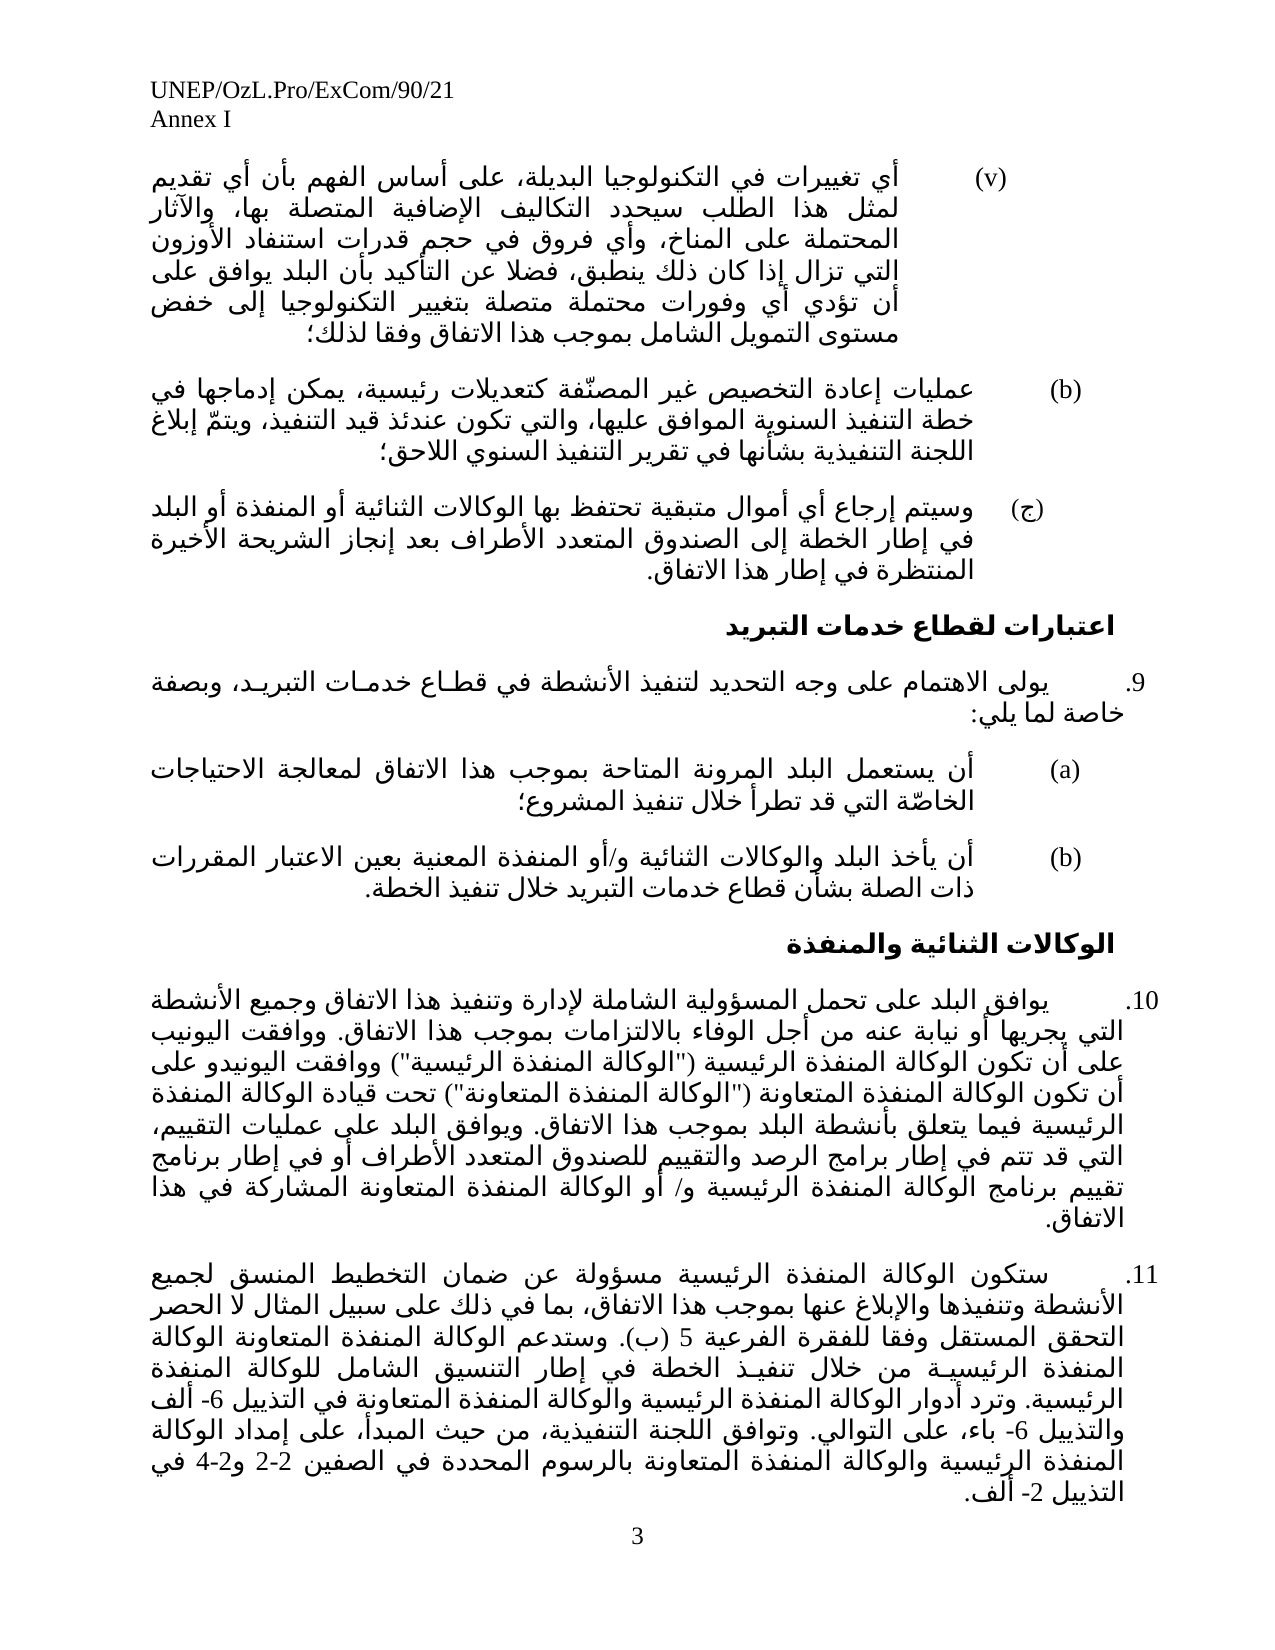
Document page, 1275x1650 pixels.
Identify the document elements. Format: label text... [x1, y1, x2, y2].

subtitle يولى الاهتمام على وجه التحديد لتنفيذ الأنشطة في قطـاع خدمـات التبريـد، وبصفة خاصة لما يلي: [150, 666, 1125, 728]
subtitle اعتبارات لقطاع خدمات التبريد [150, 610, 1116, 641]
subtitle عمليات إعادة التخصيص غير المصنّفة كتعديلات رئيسية، يمكن إدماجها في خطة التنفيذ السنوية الموافق عليها، والتي تكون عندئذ قيد التنفيذ، ويتمّ إبلاغ اللجنة التنفيذية بشأنها في تقرير التنفيذ السنوي اللاحق؛ [150, 373, 1050, 467]
subtitle الوكالات الثنائية والمنفذة [150, 928, 1116, 959]
subtitle أن يأخذ البلد والوكالات الثنائية و/أو المنفذة المعنية بعين الاعتبار المقررات ذات الصلة بشأن قطاع خدمات التبريد خلال تنفيذ الخطة. [150, 841, 1050, 903]
subtitle أن يستعمل البلد المرونة المتاحة بموجب هذا الاتفاق لمعالجة الاحتياجات الخاصّة التي قد تطرأ خلال تنفيذ المشروع؛ [150, 753, 1050, 816]
subtitle أي تغييرات في التكنولوجيا البديلة، على أساس الفهم بأن أي تقديم لمثل هذا الطلب سيحدد التكاليف الإضافية المتصلة بها، والآثار المحتملة على المناخ، وأي فروق في حجم قدرات استنفاد الأوزون التي تزال إذا كان ذلك ينطبق، فضلا عن التأكيد بأن البلد يوافق على أن تؤدي أي وفورات محتملة متصلة بتغيير التكنولوجيا إلى خفض مستوى التمويل الشامل بموجب هذا الاتفاق وفقا لذلك؛ [150, 161, 975, 348]
subtitle يوافق البلد على تحمل المسؤولية الشاملة لإدارة وتنفيذ هذا الاتفاق وجميع الأنشطة التي يجريها أو نيابة عنه من أجل الوفاء بالالتزامات بموجب هذا الاتفاق. ووافقت اليونيب على أن تكون الوكالة المنفذة الرئيسية ("الوكالة المنفذة الرئيسية") ووافقت اليونيدو على أن تكون الوكالة المنفذة المتعاونة ("الوكالة المنفذة المتعاونة") تحت قيادة الوكالة المنفذة الرئيسية فيما يتعلق بأنشطة البلد بموجب هذا الاتفاق. ويوافق البلد على عمليات التقييم، التي قد تتم في إطار برامج الرصد والتقييم للصندوق المتعدد الأطراف أو في إطار برنامج تقييم برنامج الوكالة المنفذة الرئيسية و/ أو الوكالة المنفذة المتعاونة المشاركة في هذا الاتفاق. [150, 984, 1125, 1233]
text (ج) وسيتم إرجاع أي أموال متبقية تحتفظ بها الوكالات الثنائية أو المنفذة أو البلد في إطار الخطة إلى الصندوق المتعدد الأطراف بعد إنجاز الشريحة الأخيرة المنتظرة في إطار هذا الاتفاق. [150, 492, 1050, 585]
subtitle ستكون الوكالة المنفذة الرئيسية مسؤولة عن ضمان التخطيط المنسق لجميع الأنشطة وتنفيذها والإبلاغ عنها بموجب هذا الاتفاق، بما في ذلك على سبيل المثال لا الحصر التحقق المستقل وفقا للفقرة الفرعية 5 (ب). وستدعم الوكالة المنفذة المتعاونة الوكالة المنفذة الرئيسيـة من خلال تنفيـذ الخطة في إطار التنسيق الشامل للوكالة المنفذة الرئيسية. وترد أدوار الوكالة المنفذة الرئيسية والوكالة المنفذة المتعاونة في التذييل 6- ألف والتذييل 6- باء، على التوالي. وتوافق اللجنة التنفيذية، من حيث المبدأ، على إمداد الوكالة المنفذة الرئيسية والوكالة المنفذة المتعاونة بالرسوم المحددة في الصفين 2-2 و2-4 في التذييل 2- ألف. [150, 1258, 1125, 1507]
